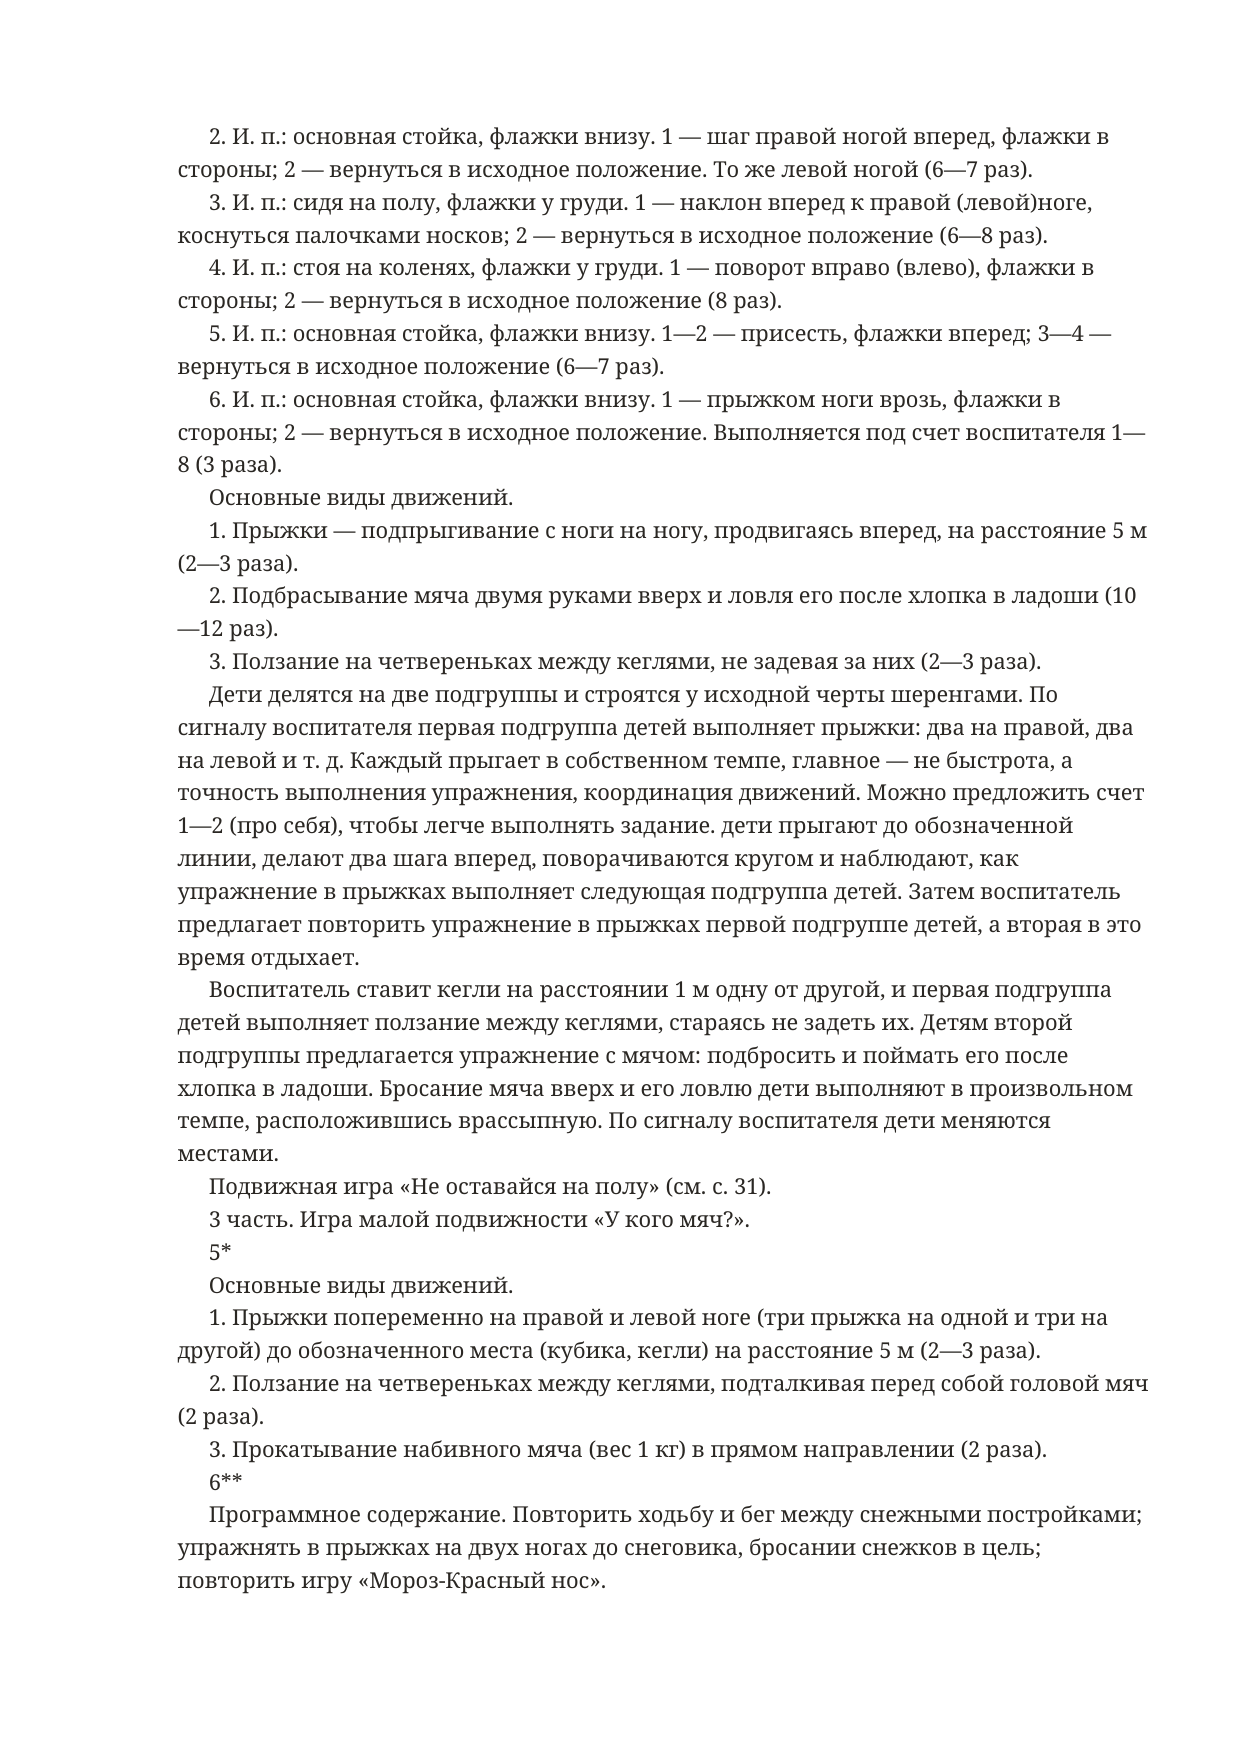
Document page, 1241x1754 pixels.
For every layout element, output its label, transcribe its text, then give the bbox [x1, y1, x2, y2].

text 6. И. п.: основная стойка, флажки внизу. 1 — прыжком ноги врозь, флажки в стороны; 2 — вернуться в исходное положение. Выполняется под счет воспитателя 1—8 (3 раза). [177, 381, 1152, 479]
text 4. И. п.: стоя на коленях, флажки у груди. 1 — поворот вправо (влево), флажки в стороны; 2 — вернуться в исходное положение (8 раз). [177, 249, 1152, 315]
text 2. Ползание на четвереньках между кеглями, подталкивая перед собой головой мяч (2 раза). [177, 1365, 1152, 1431]
text Программное содержание. Повторить ходьбу и бег между снежными постройками; упражнять в прыжках на двух ногах до снеговика, бросании снежков в цель; повторить игру «Мороз-Красный нос». [177, 1496, 1152, 1595]
text 1. Прыжки попеременно на правой и левой ноге (три прыжка на одной и три на другой) до обозначенного места (кубика, кегли) на расстояние 5 м (2—3 раза). [177, 1299, 1152, 1365]
text Дети делятся на две подгруппы и строятся у исходной черты шеренгами. По сигналу воспитателя первая подгруппа детей выполняет прыжки: два на правой, два на левой и т. д. Каждый прыгает в собственном темпе, главное — не быстрота, а точность выполнения упражнения, координация движений. Можно предложить счет 1—2 (про себя), чтобы легче выполнять задание. дети прыгают до обозначенной линии, делают два шага вперед, поворачиваются кругом и наблюдают, как упражнение в прыжках выполняет следующая подгруппа детей. Затем воспитатель предлагает повторить упражнение в прыжках первой подгруппе детей, а вторая в это время отдыхает. [177, 676, 1152, 971]
text Основные виды движений. [177, 1267, 1152, 1299]
text 6** [177, 1463, 1152, 1496]
text 5. И. п.: основная стойка, флажки внизу. 1—2 — присесть, флажки вперед; 3—4 — вернуться в исходное положение (6—7 раз). [177, 315, 1152, 381]
text Воспитатель ставит кегли на расстоянии 1 м одну от другой, и первая подгруппа детей выполняет ползание между кеглями, стараясь не задеть их. Детям второй подгруппы предлагается упражнение с мячом: подбросить и поймать его после хлопка в ладоши. Бросание мяча вверх и его ловлю дети выполняют в произвольном темпе, расположившись врассыпную. По сигналу воспитателя дети меняются местами. [177, 971, 1152, 1168]
text 1. Прыжки — подпрыгивание с ноги на ногу, продвигаясь вперед, на расстояние 5 м (2—3 раза). [177, 512, 1152, 577]
text Подвижная игра «Не оставайся на полу» (см. с. 31). [177, 1168, 1152, 1201]
text 5* [177, 1234, 1152, 1267]
text 3. И. п.: сидя на полу, флажки у груди. 1 — наклон вперед к правой (левой)ноге, коснуться палочками носков; 2 — вернуться в исходное положение (6—8 раз). [177, 184, 1152, 249]
text 3 часть. Игра малой подвижности «У кого мяч?». [177, 1201, 1152, 1234]
text 2. И. п.: основная стойка, флажки внизу. 1 — шаг правой ногой вперед, флажки в стороны; 2 — вернуться в исходное положение. То же левой ногой (6—7 раз). [177, 118, 1152, 184]
text 2. Подбрасывание мяча двумя руками вверх и ловля его после хлопка в ладоши (10—12 раз). [177, 577, 1152, 643]
text Основные виды движений. [177, 479, 1152, 512]
text 3. Ползание на четвереньках между кеглями, не задевая за них (2—3 раза). [177, 643, 1152, 676]
text 3. Прокатывание набивного мяча (вес 1 кг) в прямом направлении (2 раза). [177, 1431, 1152, 1463]
